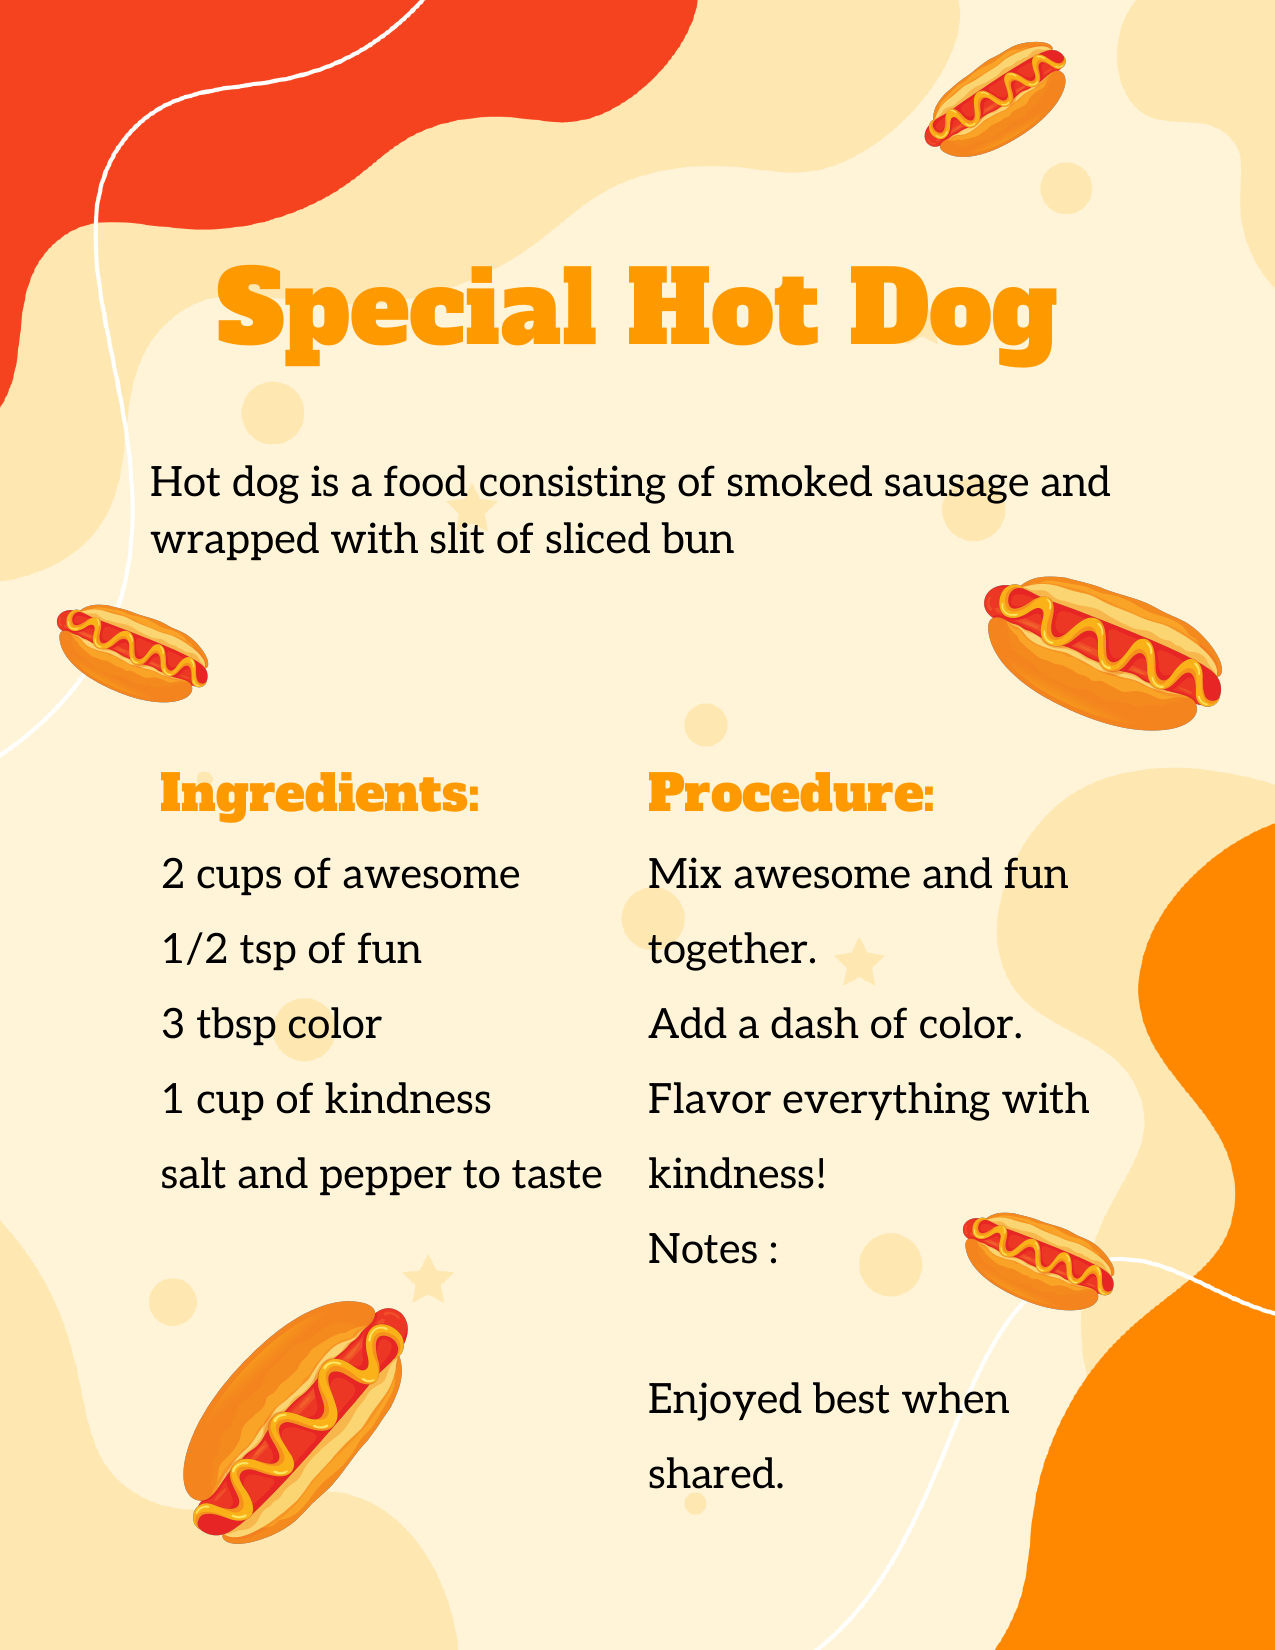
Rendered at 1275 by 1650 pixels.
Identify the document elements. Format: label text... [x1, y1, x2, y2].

text Special Hot Dog [150, 241, 1125, 377]
table_header Procedure: Mix awesome and fun together. Add a dash of color. Flavor everything with kindness! Notes : Enjoyed best when shared. [638, 749, 1125, 1524]
picture [0, 0, 1275, 1650]
text Hot dog is a food consisting of smoked sausage and wrapped with slit of sliced bun [150, 458, 1125, 566]
table_header Ingredients: 2 cups of awesome 1/2 tsp of fun 3 tbsp color 1 cup of kindness salt and pepper to taste [150, 749, 637, 1524]
